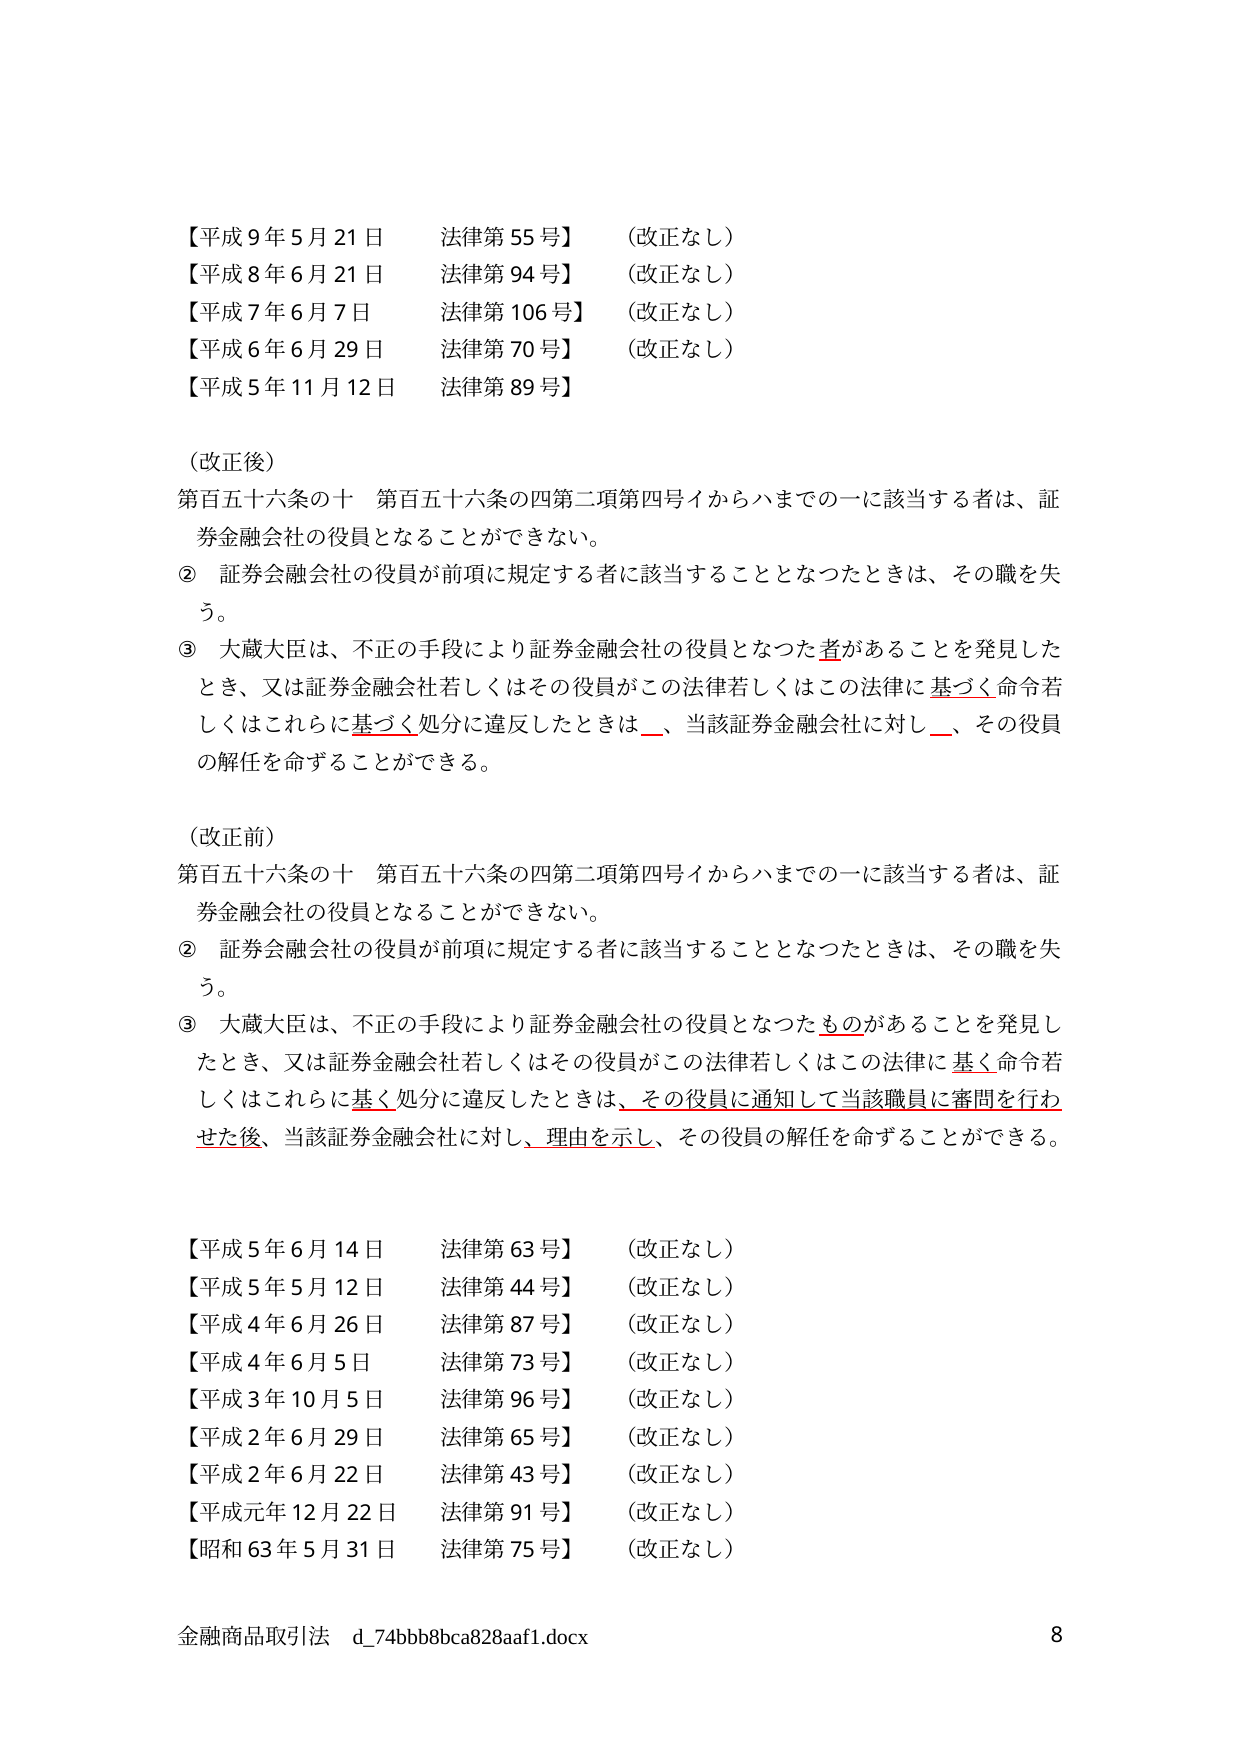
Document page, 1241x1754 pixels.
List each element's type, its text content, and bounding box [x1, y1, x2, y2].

text ② 証券会融会社の役員が前項に規定する者に該当することとなつたときは、その職を失う。 [177, 929, 1063, 1004]
text 【平成7年6月7日 法律第106号】 （改正なし） [177, 292, 1063, 329]
text 【平成5年11月12日 法律第89号】 [177, 367, 1063, 404]
text 【平成3年10月5日 法律第96号】 （改正なし） [177, 1379, 1063, 1417]
text 第百五十六条の十 第百五十六条の四第二項第四号イからハまでの一に該当する者は、証券金融会社の役員となることができない。 [177, 479, 1063, 554]
text 【平成4年6月26日 法律第87号】 （改正なし） [177, 1304, 1063, 1342]
text （改正後） [177, 442, 1063, 479]
text 第百五十六条の十 第百五十六条の四第二項第四号イからハまでの一に該当する者は、証券金融会社の役員となることができない。 [177, 854, 1063, 929]
text 【平成2年6月22日 法律第43号】 （改正なし） [177, 1454, 1063, 1492]
text 【平成8年6月21日 法律第94号】 （改正なし） [177, 254, 1063, 292]
text ③ 大蔵大臣は、不正の手段により証券金融会社の役員となつた者があることを発見したとき、又は証券金融会社若しくはその役員がこの法律若しくはこの法律に基づく命令若しくはこれらに基づく処分に違反したときは 、当該証券金融会社に対し 、その役員の解任を命ずることができる。 [177, 629, 1063, 779]
text 【平成元年12月22日 法律第91号】 （改正なし） [177, 1492, 1063, 1529]
text ③ 大蔵大臣は、不正の手段により証券金融会社の役員となつたものがあることを発見したとき、又は証券金融会社若しくはその役員がこの法律若しくはこの法律に基く命令若しくはこれらに基く処分に違反したときは、その役員に通知して当該職員に審問を行わせた後、当該証券金融会社に対し、理由を示し、その役員の解任を命ずることができる。 [177, 1004, 1063, 1154]
text 【平成9年5月21日 法律第55号】 （改正なし） [177, 217, 1063, 254]
text 【平成5年5月12日 法律第44号】 （改正なし） [177, 1267, 1063, 1304]
text 【平成5年6月14日 法律第63号】 （改正なし） [177, 1229, 1063, 1267]
text 【平成6年6月29日 法律第70号】 （改正なし） [177, 329, 1063, 367]
text ② 証券会融会社の役員が前項に規定する者に該当することとなつたときは、その職を失う。 [177, 554, 1063, 629]
text 【昭和63年5月31日 法律第75号】 （改正なし） [177, 1529, 1063, 1567]
text 【平成2年6月29日 法律第65号】 （改正なし） [177, 1417, 1063, 1454]
text （改正前） [177, 817, 1063, 854]
text 【平成4年6月5日 法律第73号】 （改正なし） [177, 1342, 1063, 1379]
